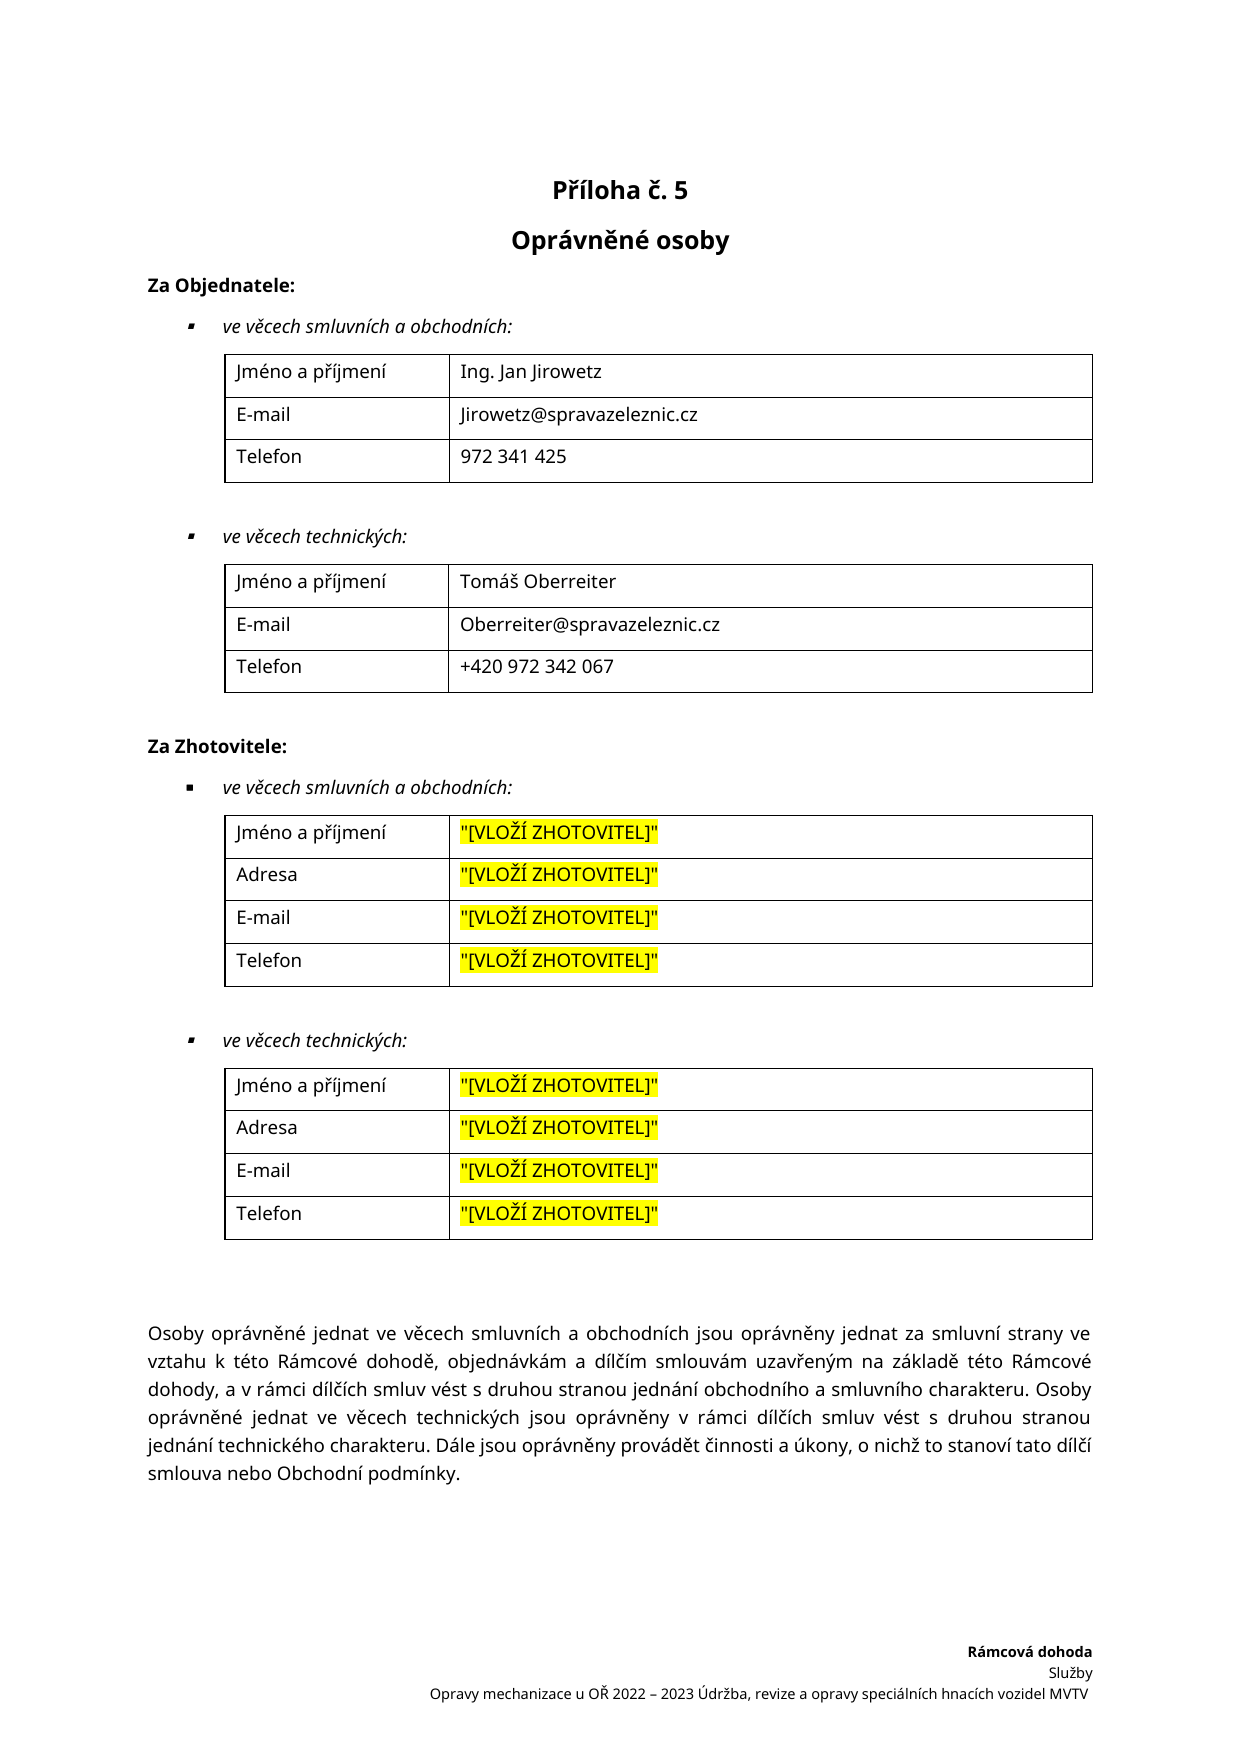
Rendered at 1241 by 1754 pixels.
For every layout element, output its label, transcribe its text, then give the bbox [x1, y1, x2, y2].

table_header Jméno a příjmení [226, 355, 449, 397]
table_header Jméno a příjmení [226, 565, 448, 607]
table_header "[VLOŽÍ ZHOTOVITEL]" [450, 1069, 1092, 1110]
table_header Tomáš Oberreiter [449, 565, 1092, 607]
table_cell Adresa [226, 859, 449, 900]
list ve věcech technických: [185, 523, 1093, 549]
table_cell "[VLOŽÍ ZHOTOVITEL]" [450, 944, 1092, 986]
table_cell Jirowetz@spravazeleznic.cz [450, 398, 1092, 439]
table_cell E-mail [226, 901, 449, 943]
text Oprávněné osoby [148, 223, 1093, 257]
text Za Objednatele: [148, 273, 1093, 298]
text Za Zhotovitele: [148, 734, 1093, 759]
list ve věcech technických: [185, 1027, 1093, 1053]
table_cell "[VLOŽÍ ZHOTOVITEL]" [450, 1154, 1092, 1196]
table_cell Oberreiter@spravazeleznic.cz [449, 608, 1092, 649]
table_cell Adresa [226, 1111, 449, 1153]
table_cell E-mail [226, 608, 448, 649]
table_cell Telefon [226, 944, 449, 986]
table_header Jméno a příjmení [226, 1069, 449, 1110]
text Osoby oprávněné jednat ve věcech smluvních a obchodních jsou oprávněny jednat za smluvní strany ve vztahu k této Rámcové dohodě, objednávkám a dílčím smlouvám uzavřeným na základě této Rámcové dohody, a v rámci dílčích smluv vést s druhou stranou jednání obchodního a smluvního charakteru. Osoby oprávněné jednat ve věcech technických jsou oprávněny v rámci dílčích smluv vést s druhou stranou jednání technického charakteru. Dále jsou oprávněny provádět činnosti a úkony, o nichž to stanoví tato dílčí smlouva nebo Obchodní podmínky. [148, 1321, 1093, 1486]
text Příloha č. 5 [148, 173, 1093, 207]
table_header Ing. Jan Jirowetz [450, 355, 1092, 397]
table_cell +420 972 342 067 [449, 651, 1092, 692]
table_cell "[VLOŽÍ ZHOTOVITEL]" [450, 859, 1092, 900]
table_cell Telefon [226, 1197, 449, 1238]
table_cell 972 341 425 [450, 440, 1092, 482]
table_cell "[VLOŽÍ ZHOTOVITEL]" [450, 901, 1092, 943]
table_cell E-mail [226, 398, 449, 439]
table_cell "[VLOŽÍ ZHOTOVITEL]" [450, 1197, 1092, 1238]
table_cell "[VLOŽÍ ZHOTOVITEL]" [450, 1111, 1092, 1153]
table_cell E-mail [226, 1154, 449, 1196]
table_cell Telefon [226, 440, 449, 482]
list ve věcech smluvních a obchodních: [185, 313, 1093, 339]
table_header "[VLOŽÍ ZHOTOVITEL]" [450, 816, 1092, 857]
list ve věcech smluvních a obchodních: [185, 774, 1093, 800]
table_header Jméno a příjmení [226, 816, 449, 857]
table_cell Telefon [226, 651, 448, 692]
